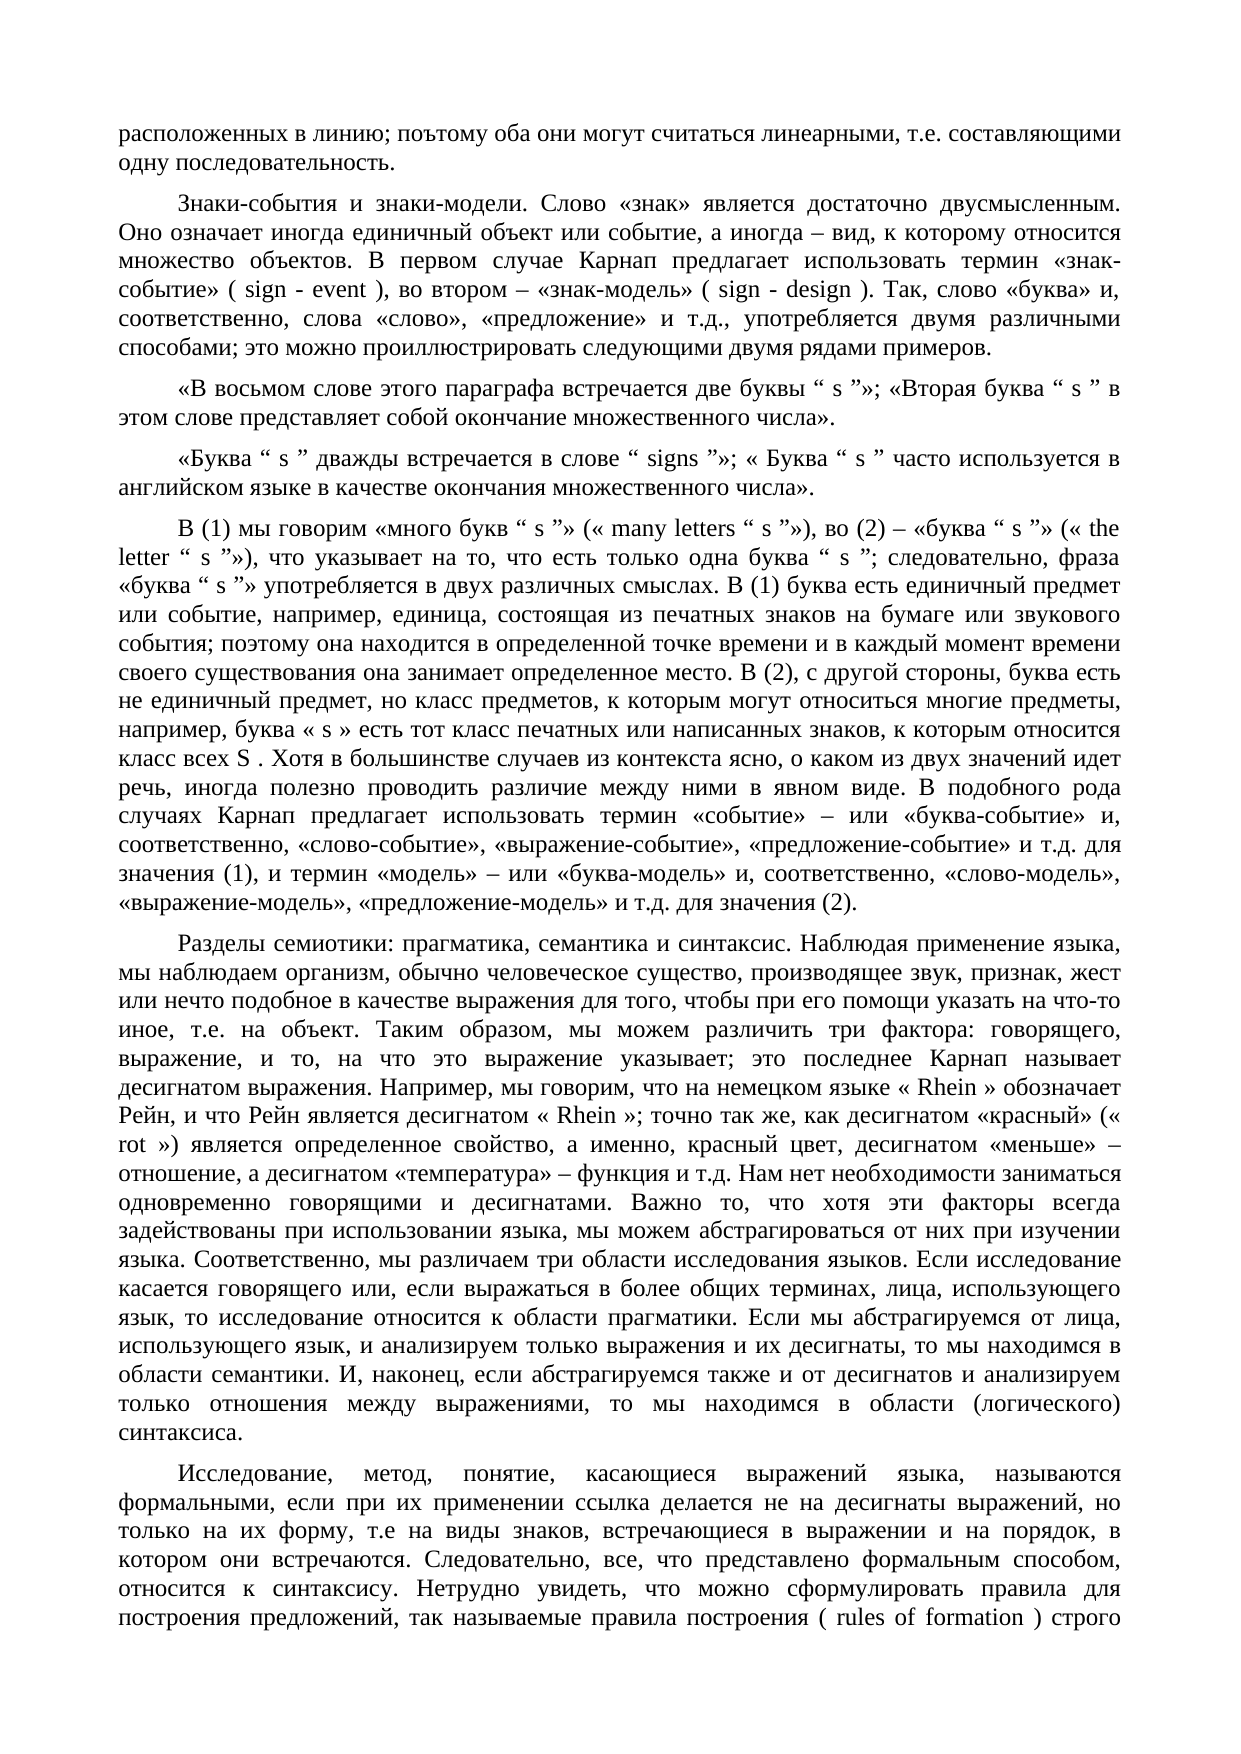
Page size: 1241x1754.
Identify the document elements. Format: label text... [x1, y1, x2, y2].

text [118, 118, 1122, 176]
text Знаки-события и знаки-модели. Слово «знак» является достаточно двусмысленным. Оно означает иногда единичный объект или событие, а иногда – вид, к которому относится множество объектов. В первом случае Карнап предлагает использовать термин «знак-событие» ( sign - event ), во втором – «знак-модель» ( sign - design ). Так, слово «буква» и, соответственно, слова «слово», «предложение» и т.д., употребляется двумя различными способами; это можно проиллюстрировать следующими двумя рядами примеров. [118, 188, 1122, 361]
text Разделы семиотики: прагматика, семантика и синтаксис. Наблюдая применение языка, мы наблюдаем организм, обычно человеческое существо, производящее звук, признак, жест или нечто подобное в качестве выражения для того, чтобы при его помощи указать на что-то иное, т.е. на объект. Таким образом, мы можем различить три фактора: говорящего, выражение, и то, на что это выражение указывает; это последнее Карнап называет десигнатом выражения. Например, мы говорим, что на немецком языке « Rhein » обозначает Рейн, и что Рейн является десигнатом « Rhein »; точно так же, как десигнатом «красный» (« rot ») является определенное свойство, а именно, красный цвет, десигнатом «меньше» – отношение, а десигнатом «температура» – функция и т.д. Нам нет необходимости заниматься одновременно говорящими и десигнатами. Важно то, что хотя эти факторы всегда задействованы при использовании языка, мы можем абстрагироваться от них при изучении языка. Соответственно, мы различаем три области исследования языков. Если исследование касается говорящего или, если выражаться в более общих терминах, лица, использующего язык, то исследование относится к области прагматики. Если мы абстрагируемся от лица, использующего язык, и анализируем только выражения и их десигнаты, то мы находимся в области семантики. И, наконец, если абстрагируемся также и от десигнатов и анализируем только отношения между выражениями, то мы находимся в области (логического) синтаксиса. [118, 928, 1122, 1446]
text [118, 1458, 1122, 1631]
text «В восьмом слове этого параграфа встречается две буквы “ s ”»; «Вторая буква “ s ” в этом слове представляет собой окончание множественного числа». [118, 373, 1122, 431]
text «Буква “ s ” дважды встречается в слове “ signs ”»; « Буква “ s ” часто используется в английском языке в качестве окончания множественного числа». [118, 443, 1122, 501]
text В (1) мы говорим «много букв “ s ”» (« many letters “ s ”»), во (2) – «буква “ s ”» (« the letter “ s ”»), что указывает на то, что есть только одна буква “ s ”; следовательно, фраза «буква “ s ”» употребляется в двух различных смыслах. В (1) буква есть единичный предмет или событие, например, единица, состоящая из печатных знаков на бумаге или звукового события; поэтому она находится в определенной точке времени и в каждый момент времени своего существования она занимает определенное место. В (2), с другой стороны, буква есть не единичный предмет, но класс предметов, к которым могут относиться многие предметы, например, буква « s » есть тот класс печатных или написанных знаков, к которым относится класс всех S . Хотя в большинстве случаев из контекста ясно, о каком из двух значений идет речь, иногда полезно проводить различие между ними в явном виде. В подобного рода случаях Карнап предлагает использовать термин «событие» – или «буква-событие» и, соответственно, «слово-событие», «выражение-событие», «предложение-событие» и т.д. для значения (1), и термин «модель» – или «буква-модель» и, соответственно, «слово-модель», «выражение-модель», «предложение-модель» и т.д. для значения (2). [118, 513, 1122, 916]
